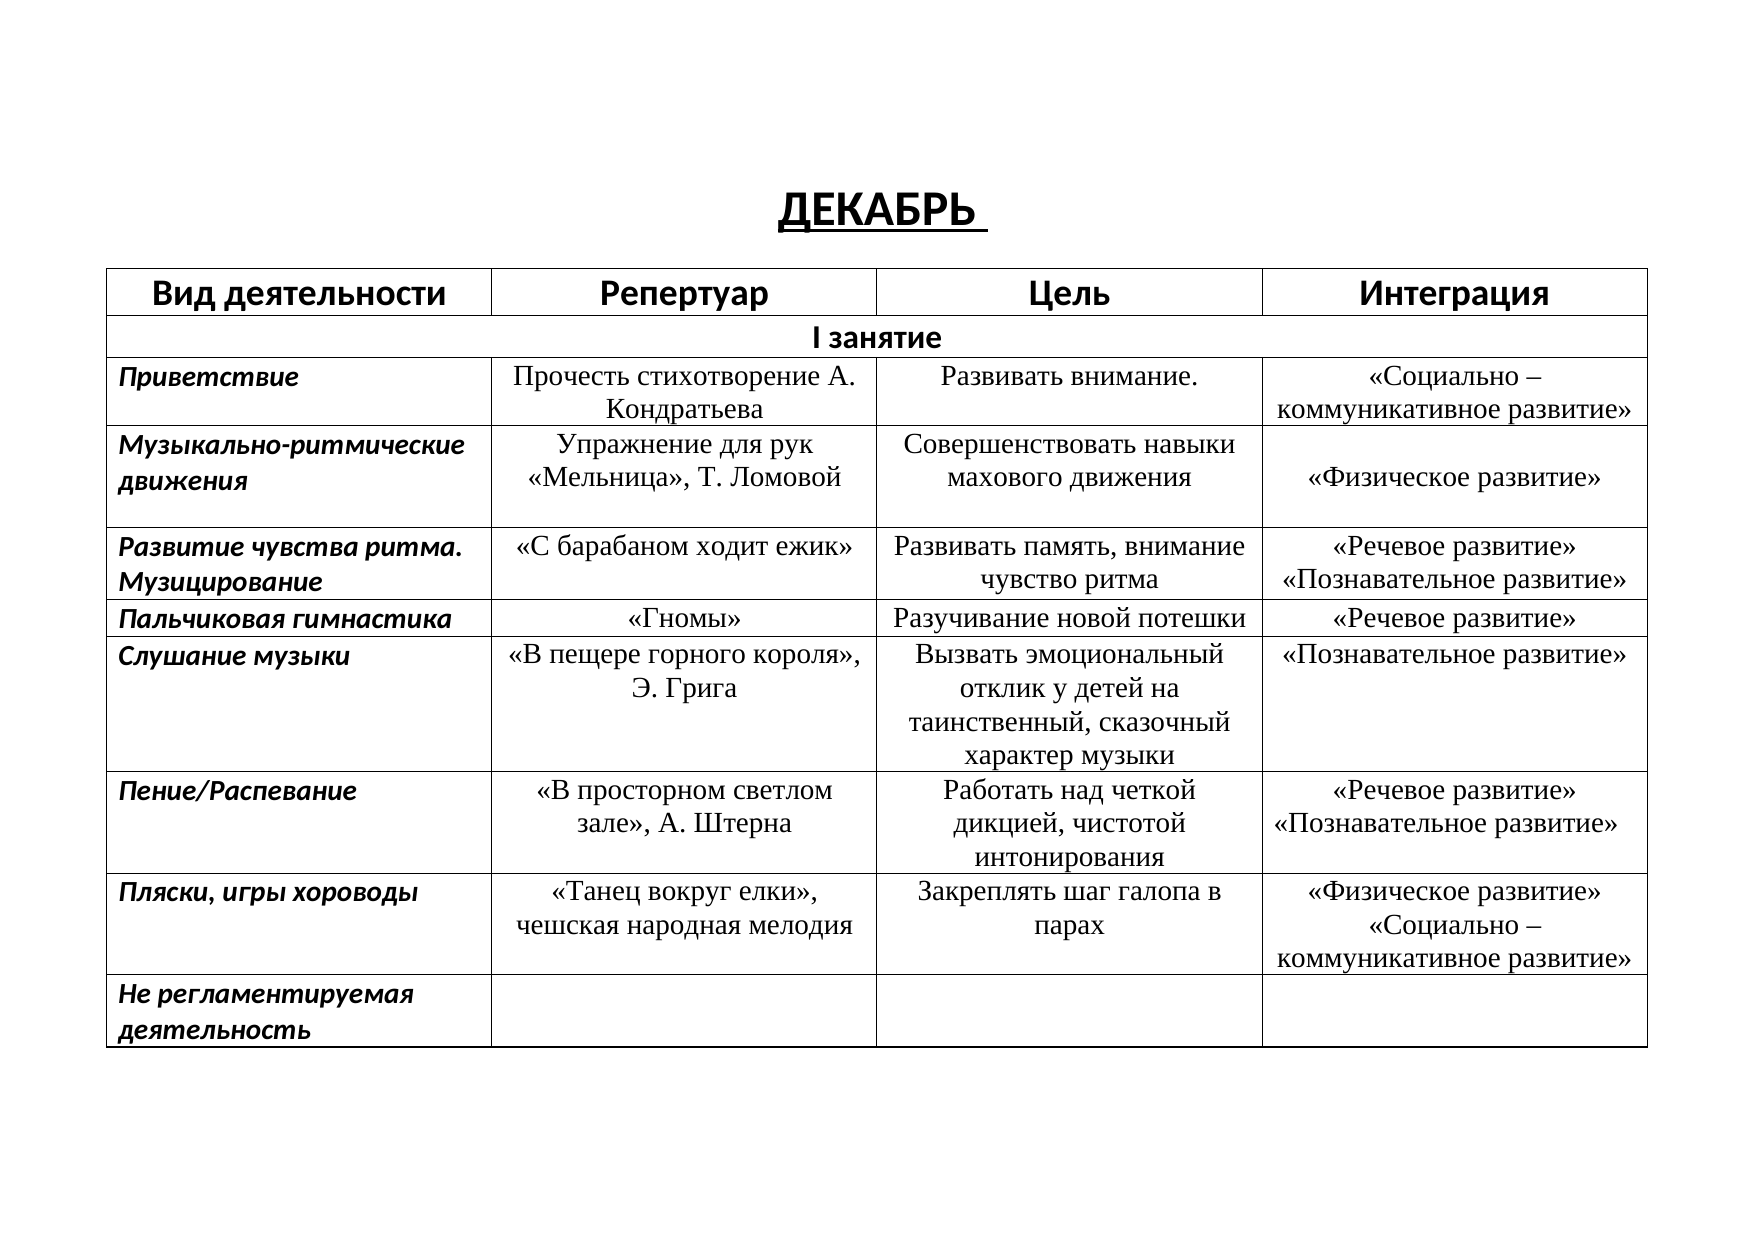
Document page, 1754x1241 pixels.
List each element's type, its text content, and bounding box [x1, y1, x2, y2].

table_header Цель [877, 269, 1262, 315]
table_cell Пение/Распевание [107, 772, 491, 872]
table_cell «С барабаном ходит ежик» [492, 528, 876, 599]
table_cell «Речевое развитие» «Познавательное развитие» [1263, 528, 1647, 599]
table_cell I занятие [107, 316, 1647, 357]
table_cell Работать над четкой дикцией, чистотой интонирования [877, 772, 1262, 872]
table_cell Развивать память, внимание чувство ритма [877, 528, 1262, 599]
table_header Репертуар [492, 269, 876, 315]
table_cell Слушание музыки [107, 637, 491, 771]
table_cell «Гномы» [492, 600, 876, 636]
table_cell Не регламентируемая деятельность [107, 975, 491, 1046]
table_cell Приветствие [107, 358, 491, 425]
table_header Интеграция [1263, 269, 1647, 315]
table_cell «Познавательное развитие» [1263, 637, 1647, 771]
text ДЕКАБРЬ [118, 177, 1636, 238]
table_cell «Физическое развитие» «Социально – коммуникативное развитие» [1263, 874, 1647, 974]
table_cell Развитие чувства ритма. Музицирование [107, 528, 491, 599]
table_cell Вызвать эмоциональный отклик у детей на таинственный, сказочный характер музыки [877, 637, 1262, 771]
table_cell Пальчиковая гимнастика [107, 600, 491, 636]
table_cell [492, 975, 876, 1046]
table_cell Разучивание новой потешки [877, 600, 1262, 636]
table_cell «Речевое развитие» «Познавательное развитие» [1263, 772, 1647, 872]
table_cell Пляски, игры хороводы [107, 874, 491, 974]
table_cell Развивать внимание. [877, 358, 1262, 425]
table_cell Упражнение для рук «Мельница», Т. Ломовой [492, 426, 876, 527]
table_cell [877, 975, 1262, 1046]
table_cell Совершенствовать навыки махового движения [877, 426, 1262, 527]
table_cell Закреплять шаг галопа в парах [877, 874, 1262, 974]
table_cell Музыкально-ритмические движения [107, 426, 491, 527]
table_cell «Социально – коммуникативное развитие» [1263, 358, 1647, 425]
table_cell [1263, 975, 1647, 1046]
table_header Вид деятельности [107, 269, 491, 315]
table_cell Прочесть стихотворение А. Кондратьева [492, 358, 876, 425]
table_cell «В просторном светлом зале», А. Штерна [492, 772, 876, 872]
table_cell «Физическое развитие» [1263, 426, 1647, 527]
table_cell «Танец вокруг елки», чешская народная мелодия [492, 874, 876, 974]
table_cell «Речевое развитие» [1263, 600, 1647, 636]
table_cell «В пещере горного короля», Э. Грига [492, 637, 876, 771]
